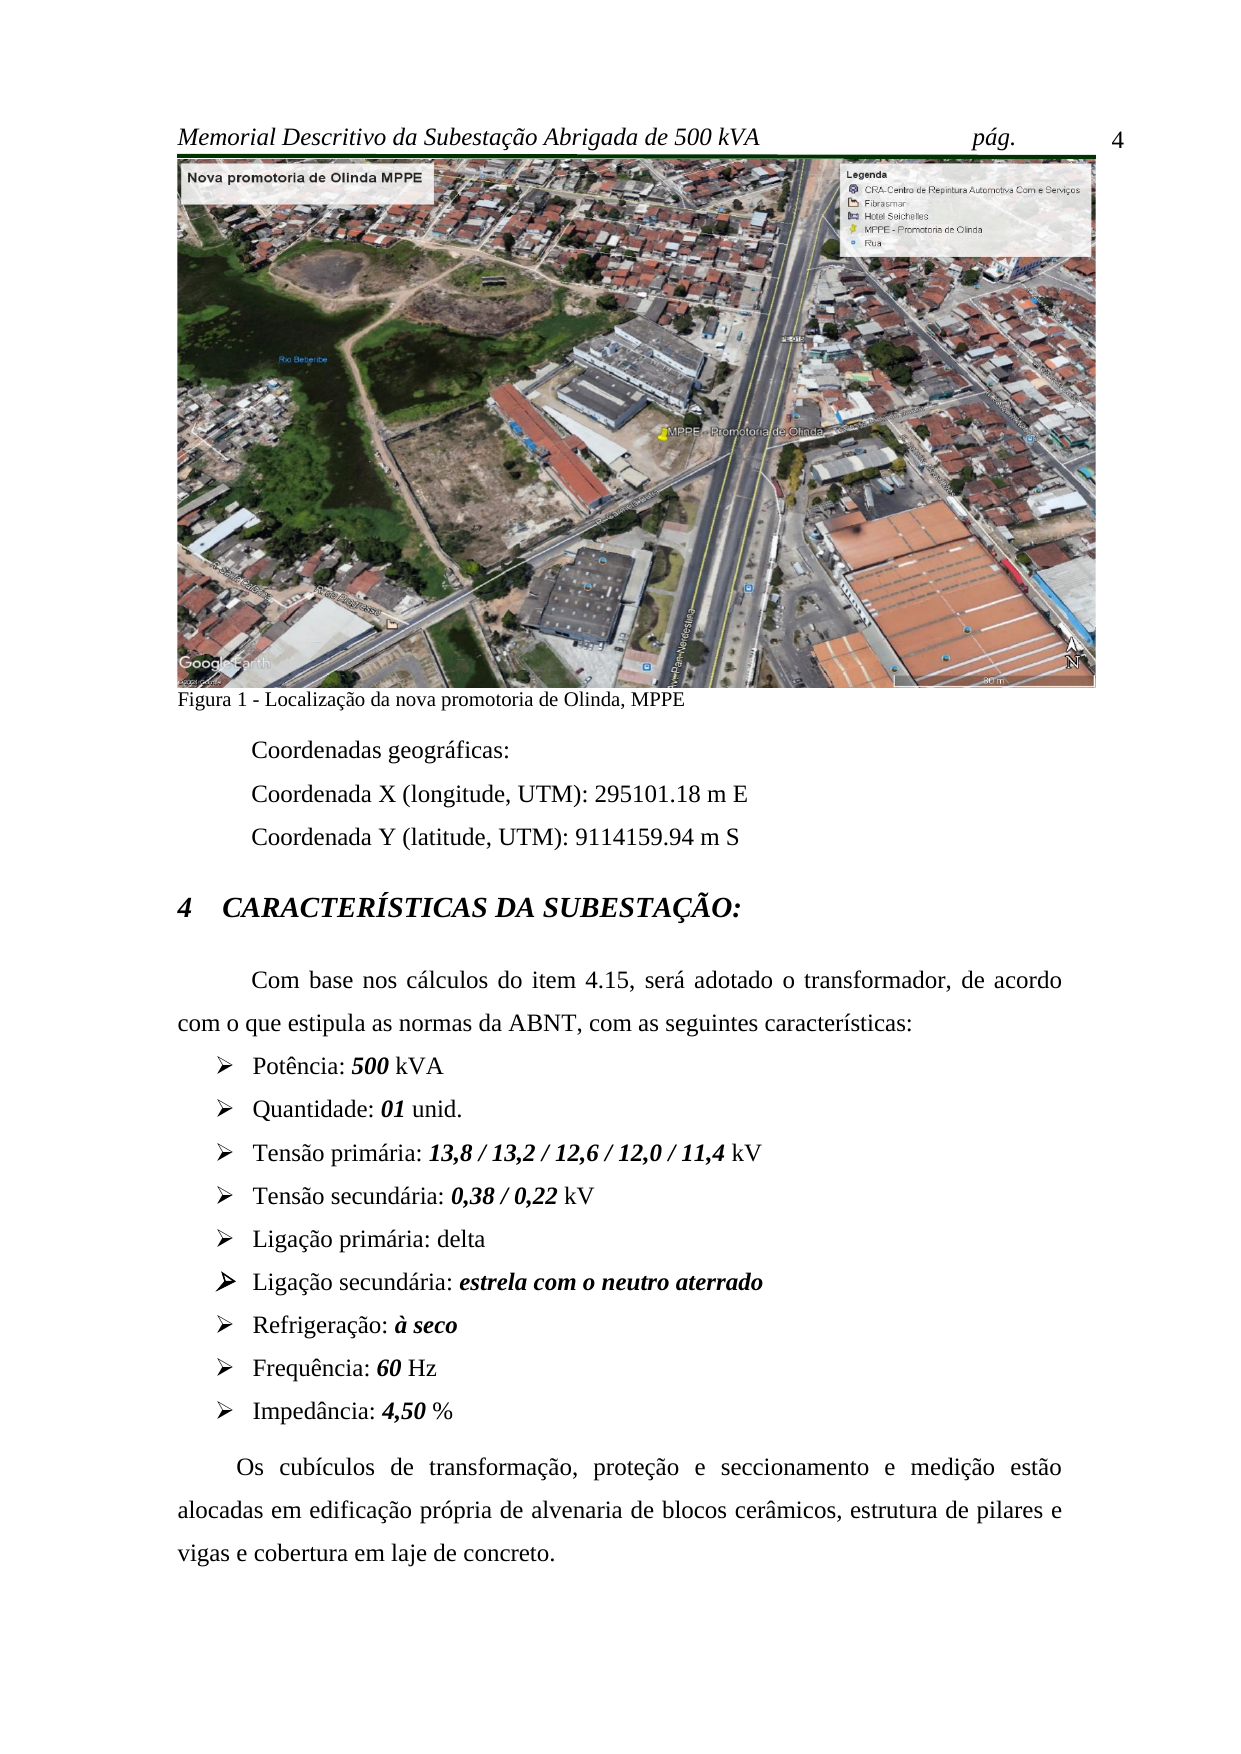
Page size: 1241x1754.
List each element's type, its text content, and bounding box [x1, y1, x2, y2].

text Figura 1 - Localização da nova promotoria de Olinda, MPPE [177, 688, 1063, 711]
list Quantidade: 01 unid. [215, 1094, 1063, 1123]
list Ligação primária: delta [215, 1224, 1063, 1253]
subtitle CARACTERÍSTICAS DA SUBESTAÇÃO: [177, 890, 1063, 923]
list Frequência: 60 Hz [215, 1353, 1063, 1382]
list Potência: 500 kVA [215, 1051, 1063, 1080]
list Tensão secundária: 0,38 / 0,22 kV [215, 1181, 1063, 1209]
list Impedância: 4,50 % [215, 1396, 1063, 1425]
text Com base nos cálculos do item 4.15, será adotado o transformador, de acordo com o que estipula as normas da ABNT, com as seguintes características: [177, 965, 1063, 1037]
list Ligação secundária: estrela com o neutro aterrado [215, 1267, 1063, 1296]
text Coordenadas geográficas: [177, 736, 1063, 764]
list Tensão primária: 13,8 / 13,2 / 12,6 / 12,0 / 11,4 kV [215, 1138, 1063, 1166]
text Coordenada X (longitude, UTM): 295101.18 m E [177, 779, 1063, 807]
text Coordenada Y (latitude, UTM): 9114159.94 m S [177, 822, 1063, 851]
text Os cubículos de transformação, proteção e seccionamento e medição estão alocadas em edificação própria de alvenaria de blocos cerâmicos, estrutura de pilares e vigas e cobertura em laje de concreto. [177, 1452, 1063, 1567]
list Refrigeração: à seco [215, 1310, 1063, 1339]
picture [177, 159, 1096, 688]
